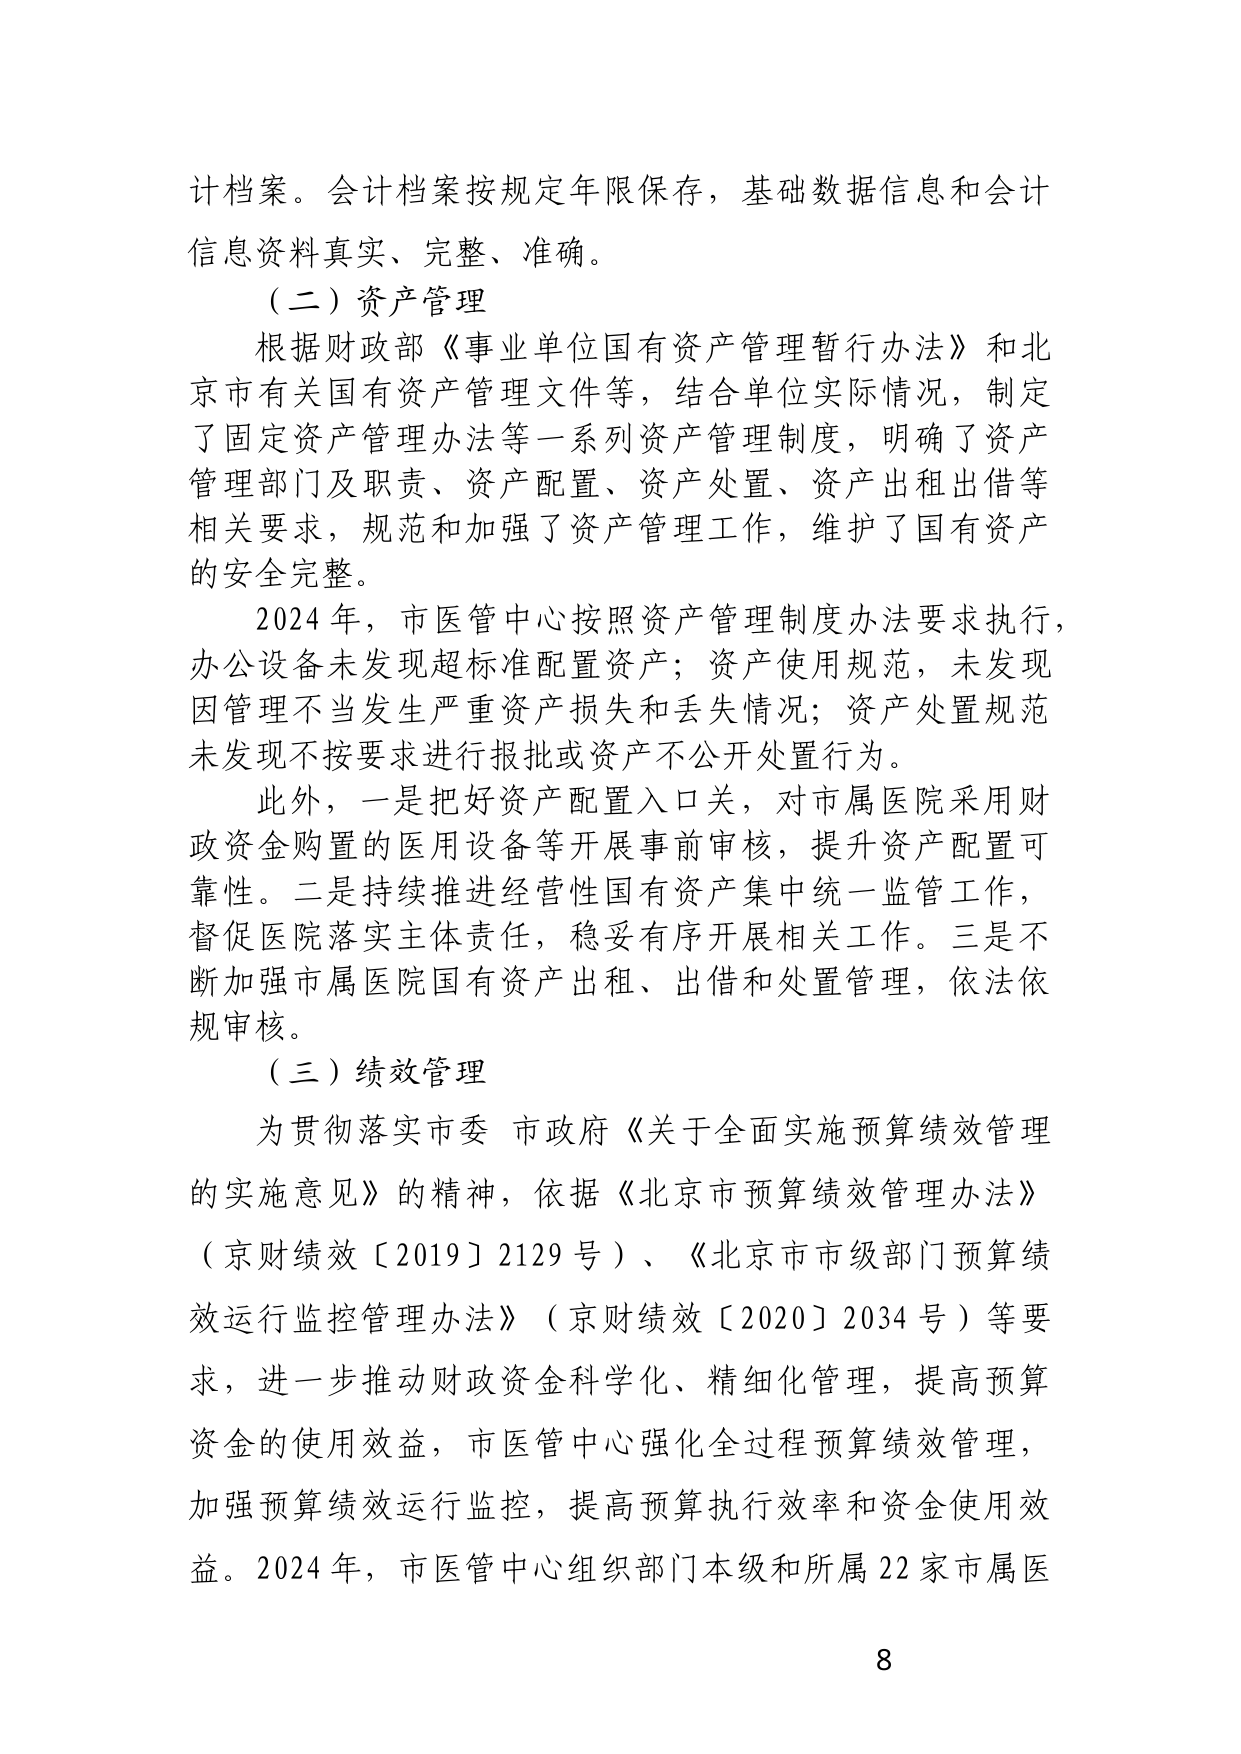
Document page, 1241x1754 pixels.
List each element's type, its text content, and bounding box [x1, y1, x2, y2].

text 2024年，市医管中心按照资产管理制度办法要求执行，办公设备未发现超标准配置资产；资产使用规范，未发现因管理不当发生严重资产损失和丢失情况；资产处置规范，未发现不按要求进行报批或资产不公开处置行为。 [187, 594, 1053, 775]
list （二）资产管理 [187, 277, 1053, 322]
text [187, 1093, 1053, 1593]
list （三）绩效管理 [187, 1047, 1053, 1093]
text 根据财政部《事业单位国有资产管理暂行办法》和北京市有关国有资产管理文件等，结合单位实际情况，制定了固定资产管理办法等一系列资产管理制度，明确了资产管理部门及职责、资产配置、资产处置、资产出租出借等相关要求，规范和加强了资产管理工作，维护了国有资产的安全完整。 [187, 322, 1053, 594]
text 此外，一是把好资产配置入口关，对市属医院采用财政资金购置的医用设备等开展事前审核，提升资产配置可靠性。二是持续推进经营性国有资产集中统一监管工作，督促医院落实主体责任，稳妥有序开展相关工作。三是不断加强市属医院国有资产出租、出借和处置管理，依法依规审核。 [187, 775, 1053, 1047]
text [187, 152, 1053, 277]
